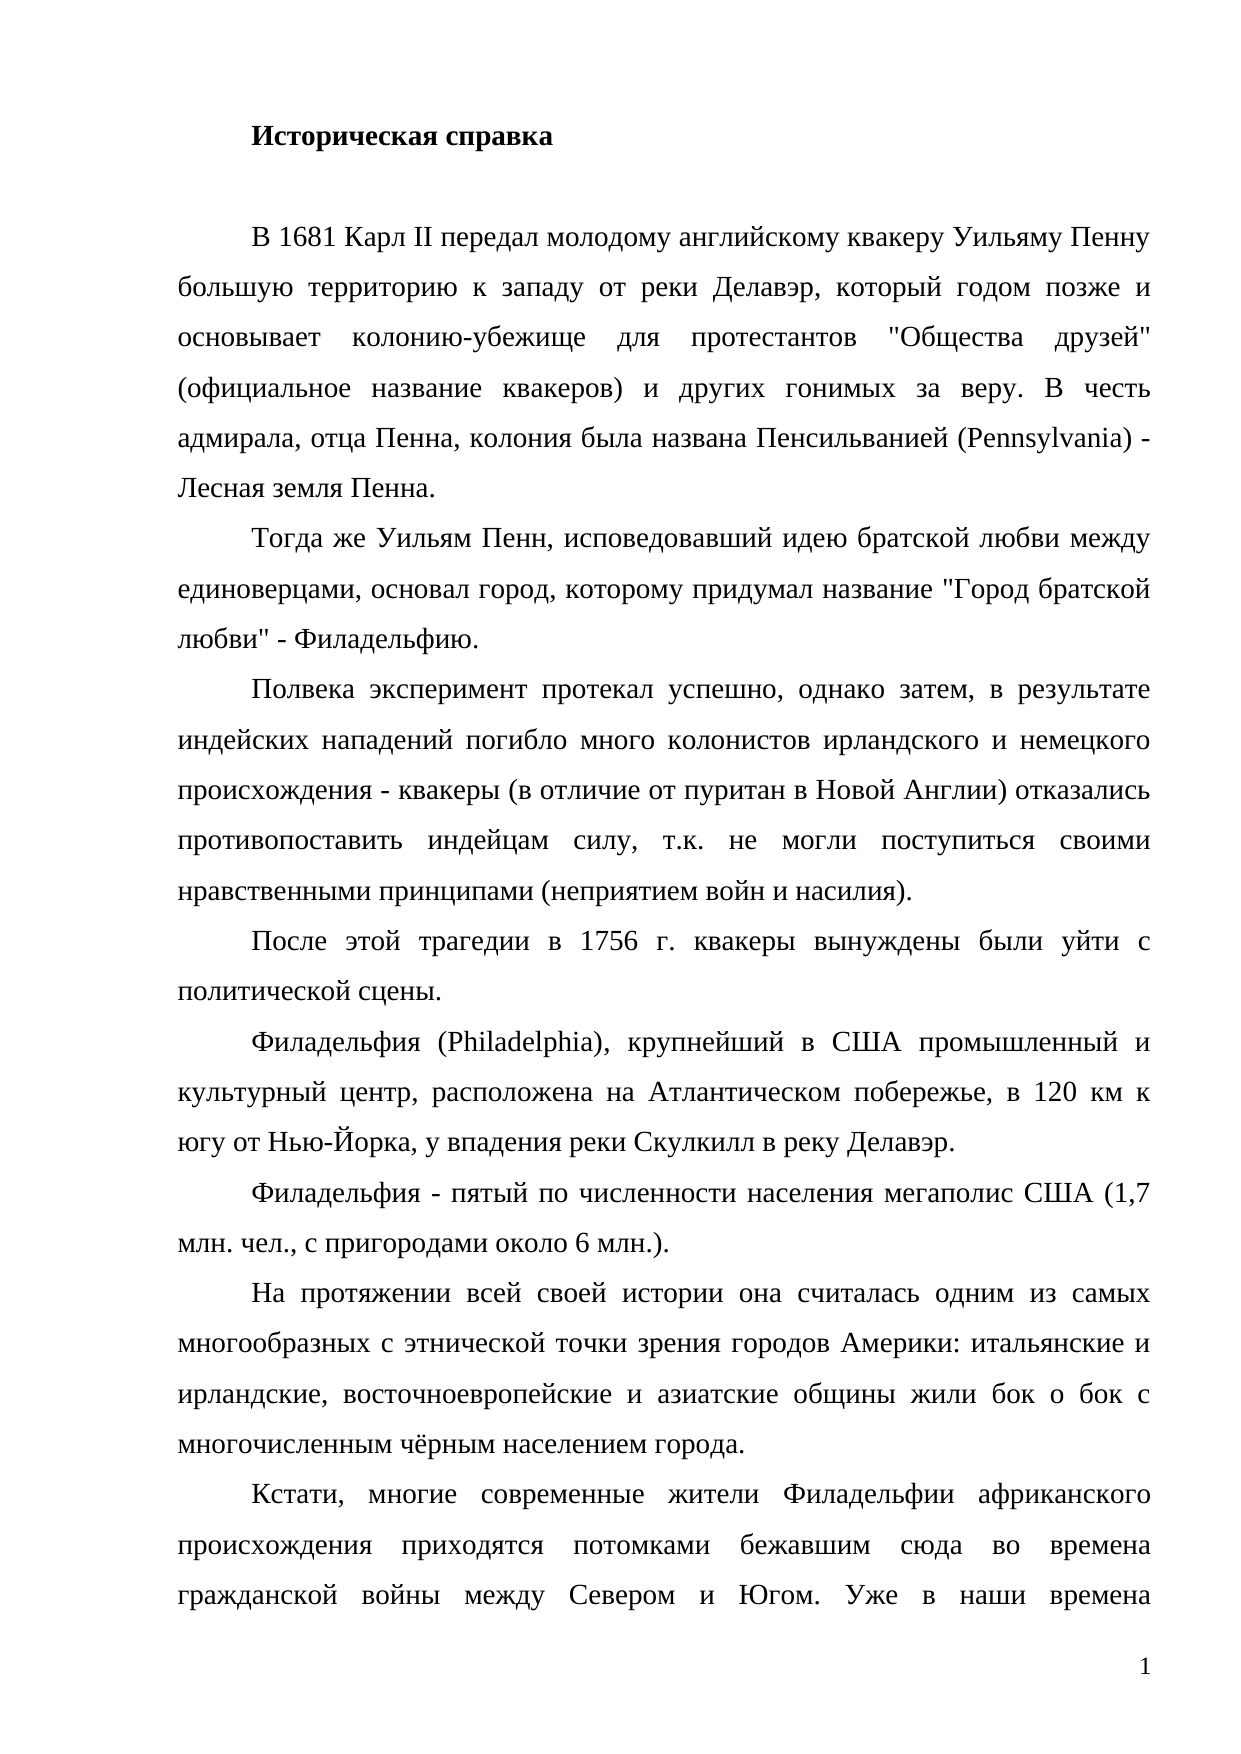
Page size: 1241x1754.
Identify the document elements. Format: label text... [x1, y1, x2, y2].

text Полвека эксперимент протекал успешно, однако затем, в результате индейских нападений погибло много колонистов ирландского и немецкого происхождения - квакеры (в отличие от пуритан в Новой Англии) отказались противопоставить индейцам силу, т.к. не могли поступиться своими нравственными принципами (неприятием войн и насилия). [177, 672, 1152, 906]
text После этой трагедии в . квакеры вынуждены были уйти с политической сцены. [177, 923, 1152, 1007]
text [177, 1477, 1152, 1611]
text На протяжении всей своей истории она считалась одним из самых многообразных с этнической точки зрения городов Америки: итальянские и ирландские, восточноевропейские и азиатские общины жили бок о бок с многочисленным чёрным населением города. [177, 1275, 1152, 1460]
text Филадельфия (Рhiladelphia), крупнейший в США промышленный и культурный центр, расположена на Атлантическом побережье, в к югу от Нью-Йорка, у впадения реки Скулкилл в реку Делавэр. [177, 1024, 1152, 1158]
text Филадельфия - пятый по численности населения мегаполис США (1,7 млн. чел., с пригородами около 6 млн.). [177, 1175, 1152, 1258]
text Тогда же Уильям Пенн, исповедовавший идею братской любви между единоверцами, основал город, которому придумал название "Город братской любви" - Филадельфию. [177, 521, 1152, 655]
text Историческая справка [177, 118, 1152, 152]
text В 1681 Карл II передал молодому английскому квакеру Уильяму Пенну большую территорию к западу от реки Делавэр, который годом позже и основывает колонию-убежище для протестантов "Общества друзей" (официальное название квакеров) и других гонимых за веру. В честь адмирала, отца Пенна, колония была названа Пенсильванией (Pennsylvania) - Лесная земля Пенна. [177, 219, 1152, 504]
